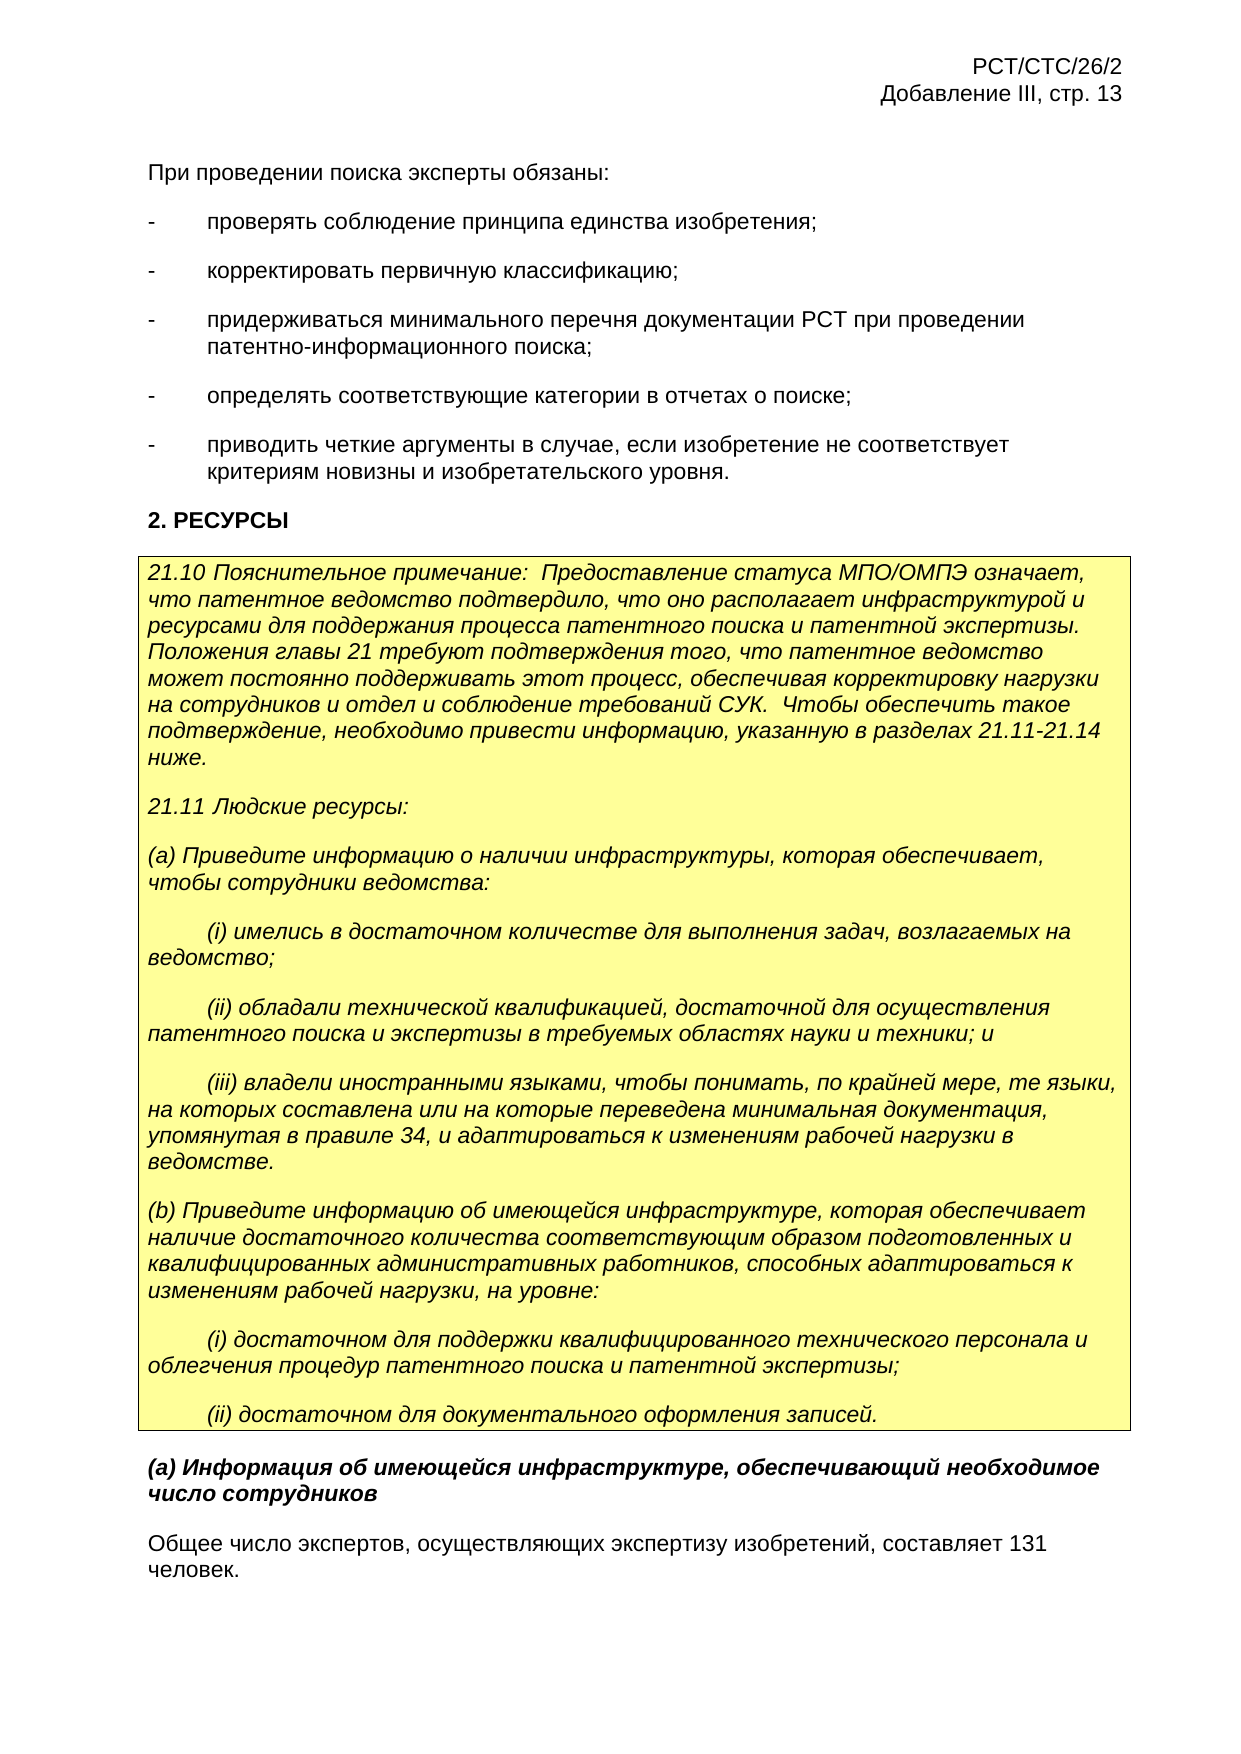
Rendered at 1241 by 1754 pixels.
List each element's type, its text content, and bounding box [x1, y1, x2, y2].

text 21.11 Людские ресурсы: [139, 790, 1130, 819]
text (b) Приведите информацию об имеющейся инфраструктуре, которая обеспечивает наличие достаточного количества соответствующим образом подготовленных и квалифицированных административных работников, способных адаптироваться к изменениям рабочей нагрузки, на уровне: [139, 1194, 1130, 1303]
text - определять соответствующие категории в отчетах о поиске; [148, 382, 1122, 408]
text Общее число экспертов, осуществляющих экспертизу изобретений, составляет 131 человек. [148, 1529, 1122, 1582]
text (ii) достаточном для документального оформления записей. [139, 1398, 1130, 1430]
text При проведении поиска эксперты обязаны: [148, 158, 1122, 185]
text - проверять соблюдение принципа единства изобретения; [148, 208, 1122, 234]
text (i) достаточном для поддержки квалифицированного технического персонала и облегчения процедур патентного поиска и патентной экспертизы; [139, 1323, 1130, 1378]
text (a) Информация об имеющейся инфраструктуре, обеспечивающий необходимое число сотрудников [148, 1454, 1122, 1507]
text - корректировать первичную классификацию; [148, 257, 1122, 283]
text (i) имелись в достаточном количестве для выполнения задач, возлагаемых на ведомство; [139, 915, 1130, 971]
text - приводить четкие аргументы в случае, если изобретение не соответствует критериям новизны и изобретательского уровня. [148, 431, 1122, 484]
text 2. РЕСУРСЫ [148, 507, 1122, 533]
text (iii) владели иностранными языками, чтобы понимать, по крайней мере, те языки, на которых составлена или на которые переведена минимальная документация, упомянутая в правиле 34, и адаптироваться к изменениям рабочей нагрузки в ведомстве. [139, 1066, 1130, 1174]
text (a) Приведите информацию о наличии инфраструктуры, которая обеспечивает, чтобы сотрудники ведомства: [139, 839, 1130, 895]
text 21.10 Пояснительное примечание: Предоставление статуса МПО/ОМПЭ означает, что патентное ведомство подтвердило, что оно располагает инфраструктурой и ресурсами для поддержания процесса патентного поиска и патентной экспертизы. Положения главы 21 требуют подтверждения того, что патентное ведомство может постоянно поддерживать этот процесс, обеспечивая корректировку нагрузки на сотрудников и отдел и соблюдение требований СУК. Чтобы обеспечить такое подтверждение, необходимо привести информацию, указанную в разделах 21.11-21.14 ниже. [139, 557, 1130, 770]
text (ii) обладали технической квалификацией, достаточной для осуществления патентного поиска и экспертизы в требуемых областях науки и техники; и [139, 990, 1130, 1046]
text - придерживаться минимального перечня документации PCT при проведении патентно-информационного поиска; [148, 306, 1122, 359]
